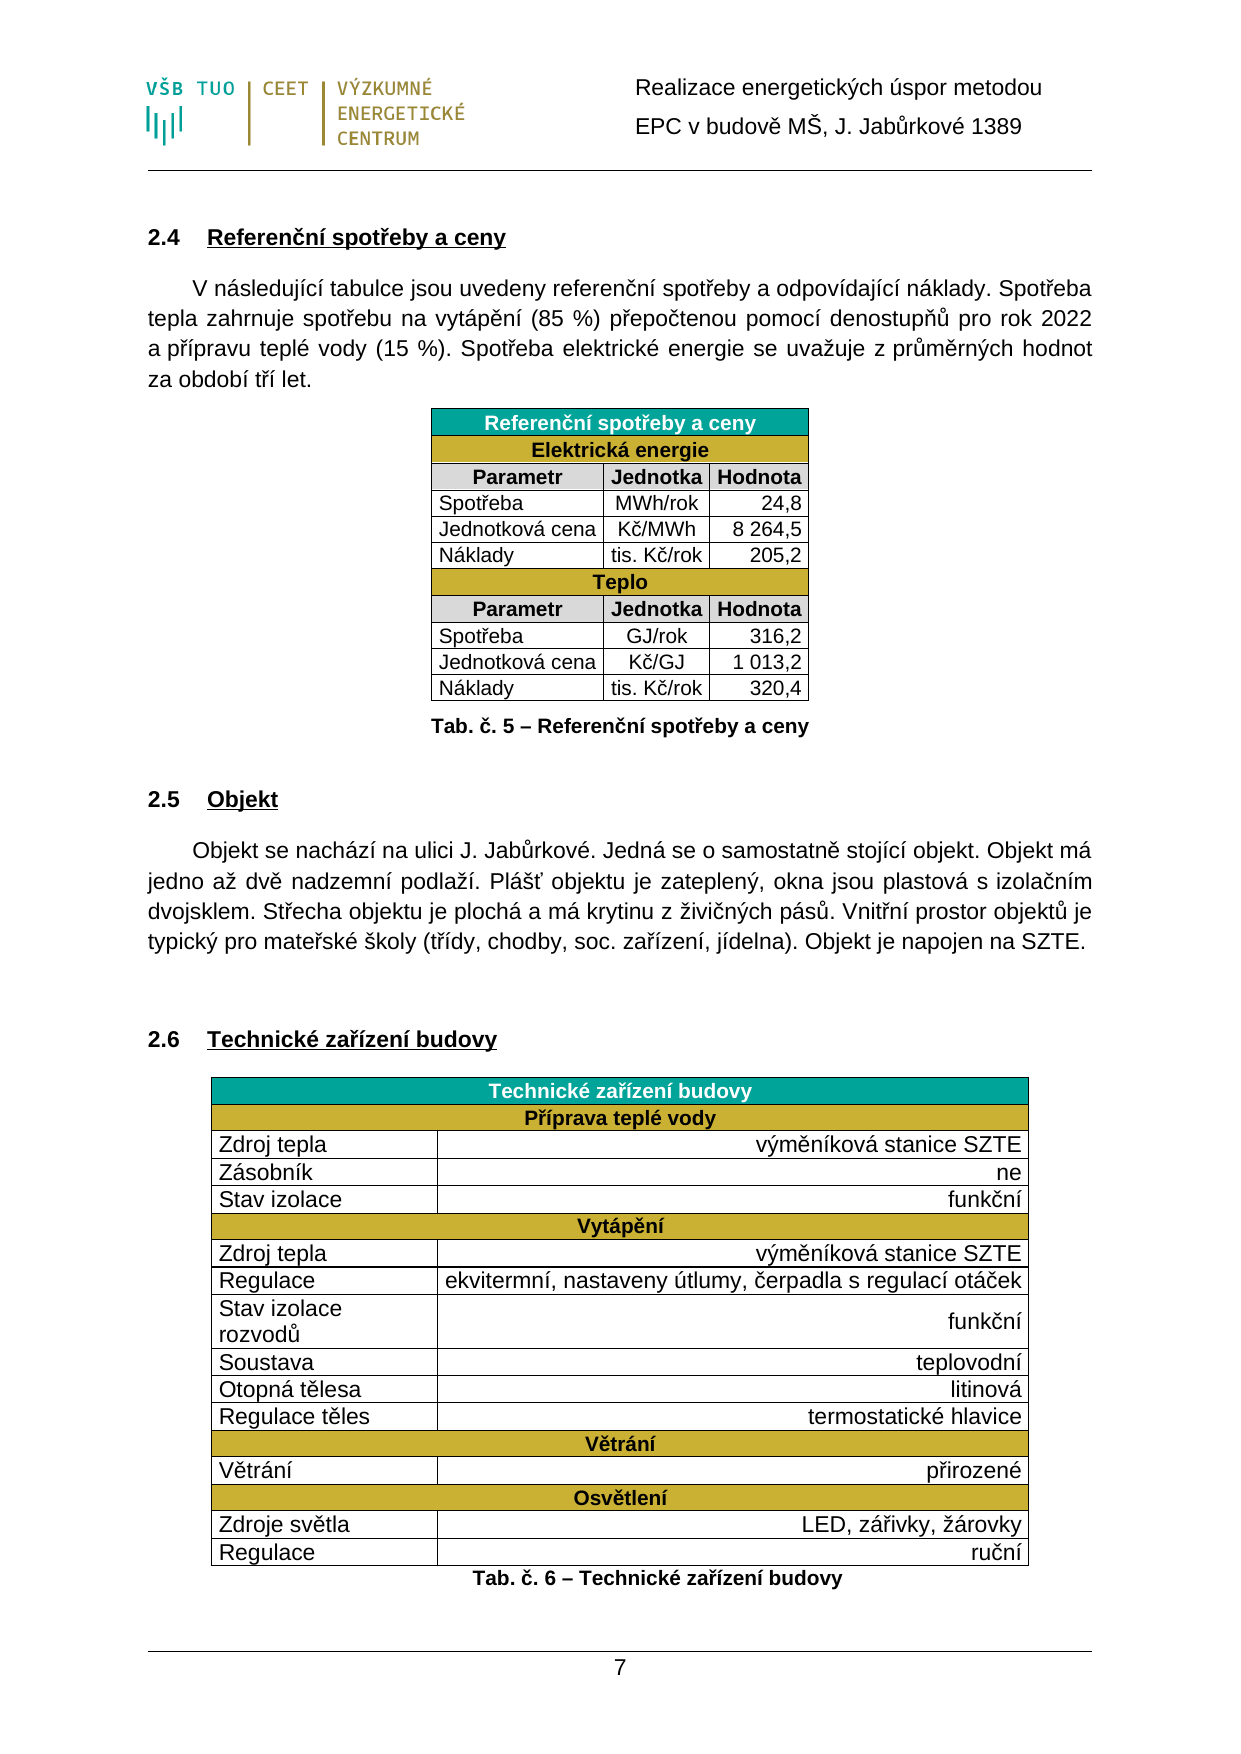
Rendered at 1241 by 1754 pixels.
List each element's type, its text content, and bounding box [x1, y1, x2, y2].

table_header Referenční spotřeby a ceny [432, 409, 808, 435]
table_cell Hodnota [710, 464, 808, 489]
picture [128, 73, 489, 163]
table_cell přirozené [438, 1457, 1028, 1484]
table_cell výměníková stanice SZTE [438, 1131, 1028, 1158]
table_cell Osvětlení [212, 1485, 1028, 1510]
table_cell Spotřeba [432, 623, 603, 648]
text Technické zařízení budovy [148, 1026, 1092, 1052]
table_cell Stav izolace [212, 1186, 437, 1212]
text Referenční spotřeby a ceny [148, 224, 1092, 250]
table_cell GJ/rok [604, 623, 709, 648]
table_header Technické zařízení budovy [212, 1078, 1028, 1104]
table_cell Regulace [212, 1539, 437, 1565]
table_cell ekvitermní, nastaveny útlumy, čerpadla s regulací otáček [438, 1268, 1028, 1294]
table_cell Jednotková cena [432, 517, 603, 542]
table_cell výměníková stanice SZTE [438, 1240, 1028, 1266]
table_cell Jednotková cena [432, 649, 603, 674]
table_cell ruční [438, 1539, 1028, 1565]
table_cell 320,4 [710, 675, 808, 700]
table_cell Náklady [432, 543, 603, 568]
table_cell Stav izolace rozvodů [212, 1295, 437, 1347]
table_cell Parametr [432, 596, 603, 622]
text Objekt [148, 786, 1092, 813]
table_cell 24,8 [710, 491, 808, 516]
table_cell Otopná tělesa [212, 1376, 437, 1402]
table_cell 1 013,2 [710, 649, 808, 674]
table_cell Soustava [212, 1349, 437, 1375]
table_cell ne [438, 1159, 1028, 1185]
table_cell teplovodní [438, 1349, 1028, 1375]
table_cell Spotřeba [432, 491, 603, 516]
table_cell Regulace těles [212, 1403, 437, 1430]
table_cell Příprava teplé vody [212, 1105, 1028, 1130]
table_cell termostatické hlavice [438, 1403, 1028, 1430]
table_cell Kč/MWh [604, 517, 709, 542]
table_cell funkční [438, 1186, 1028, 1212]
table_cell Větrání [212, 1431, 1028, 1456]
text V následující tabulce jsou uvedeny referenční spotřeby a odpovídající náklady. Spotřeba tepla zahrnuje spotřebu na vytápění (85 %) přepočtenou pomocí denostupňů pro rok 2022 a přípravu teplé vody (15 %). Spotřeba elektrické energie se uvažuje z průměrných hodnot za období tří let. [148, 275, 1092, 392]
table_cell MWh/rok [604, 491, 709, 516]
table_cell Jednotka [604, 596, 709, 622]
table_cell tis. Kč/rok [604, 543, 709, 568]
table_cell 316,2 [710, 623, 808, 648]
text Objekt se nachází na ulici J. Jabůrkové. Jedná se o samostatně stojící objekt. Objekt má jedno až dvě nadzemní podlaží. Plášť objektu je zateplený, okna jsou plastová s izolačním dvojsklem. Střecha objektu je plochá a má krytinu z živičných pásů. Vnitřní prostor objektů je typický pro mateřské školy (třídy, chodby, soc. zařízení, jídelna). Objekt je napojen na SZTE. [148, 837, 1092, 954]
table_cell Regulace [212, 1268, 437, 1294]
table_cell funkční [438, 1295, 1028, 1347]
table_cell Zdroj tepla [212, 1131, 437, 1158]
table_cell Zdroj tepla [212, 1240, 437, 1266]
table_cell Hodnota [710, 596, 808, 622]
table_cell Teplo [432, 569, 808, 595]
table_cell Parametr [432, 464, 603, 489]
table_cell Zdroje světla [212, 1511, 437, 1538]
table_cell Náklady [432, 675, 603, 700]
table_cell 205,2 [710, 543, 808, 568]
table_cell Vytápění [212, 1214, 1028, 1239]
list Tab. č. 6 – Technické zařízení budovy [223, 1566, 1092, 1590]
table_cell Jednotka [604, 464, 709, 489]
table_cell Elektrická energie [432, 436, 808, 462]
table_cell Větrání [212, 1457, 437, 1484]
text Tab. č. 5 – Referenční spotřeby a ceny [148, 713, 1092, 761]
table_cell LED, zářivky, žárovky [438, 1511, 1028, 1538]
table_cell 8 264,5 [710, 517, 808, 542]
table_cell litinová [438, 1376, 1028, 1402]
table_cell tis. Kč/rok [604, 675, 709, 700]
table_cell Zásobník [212, 1159, 437, 1185]
table_cell Kč/GJ [604, 649, 709, 674]
